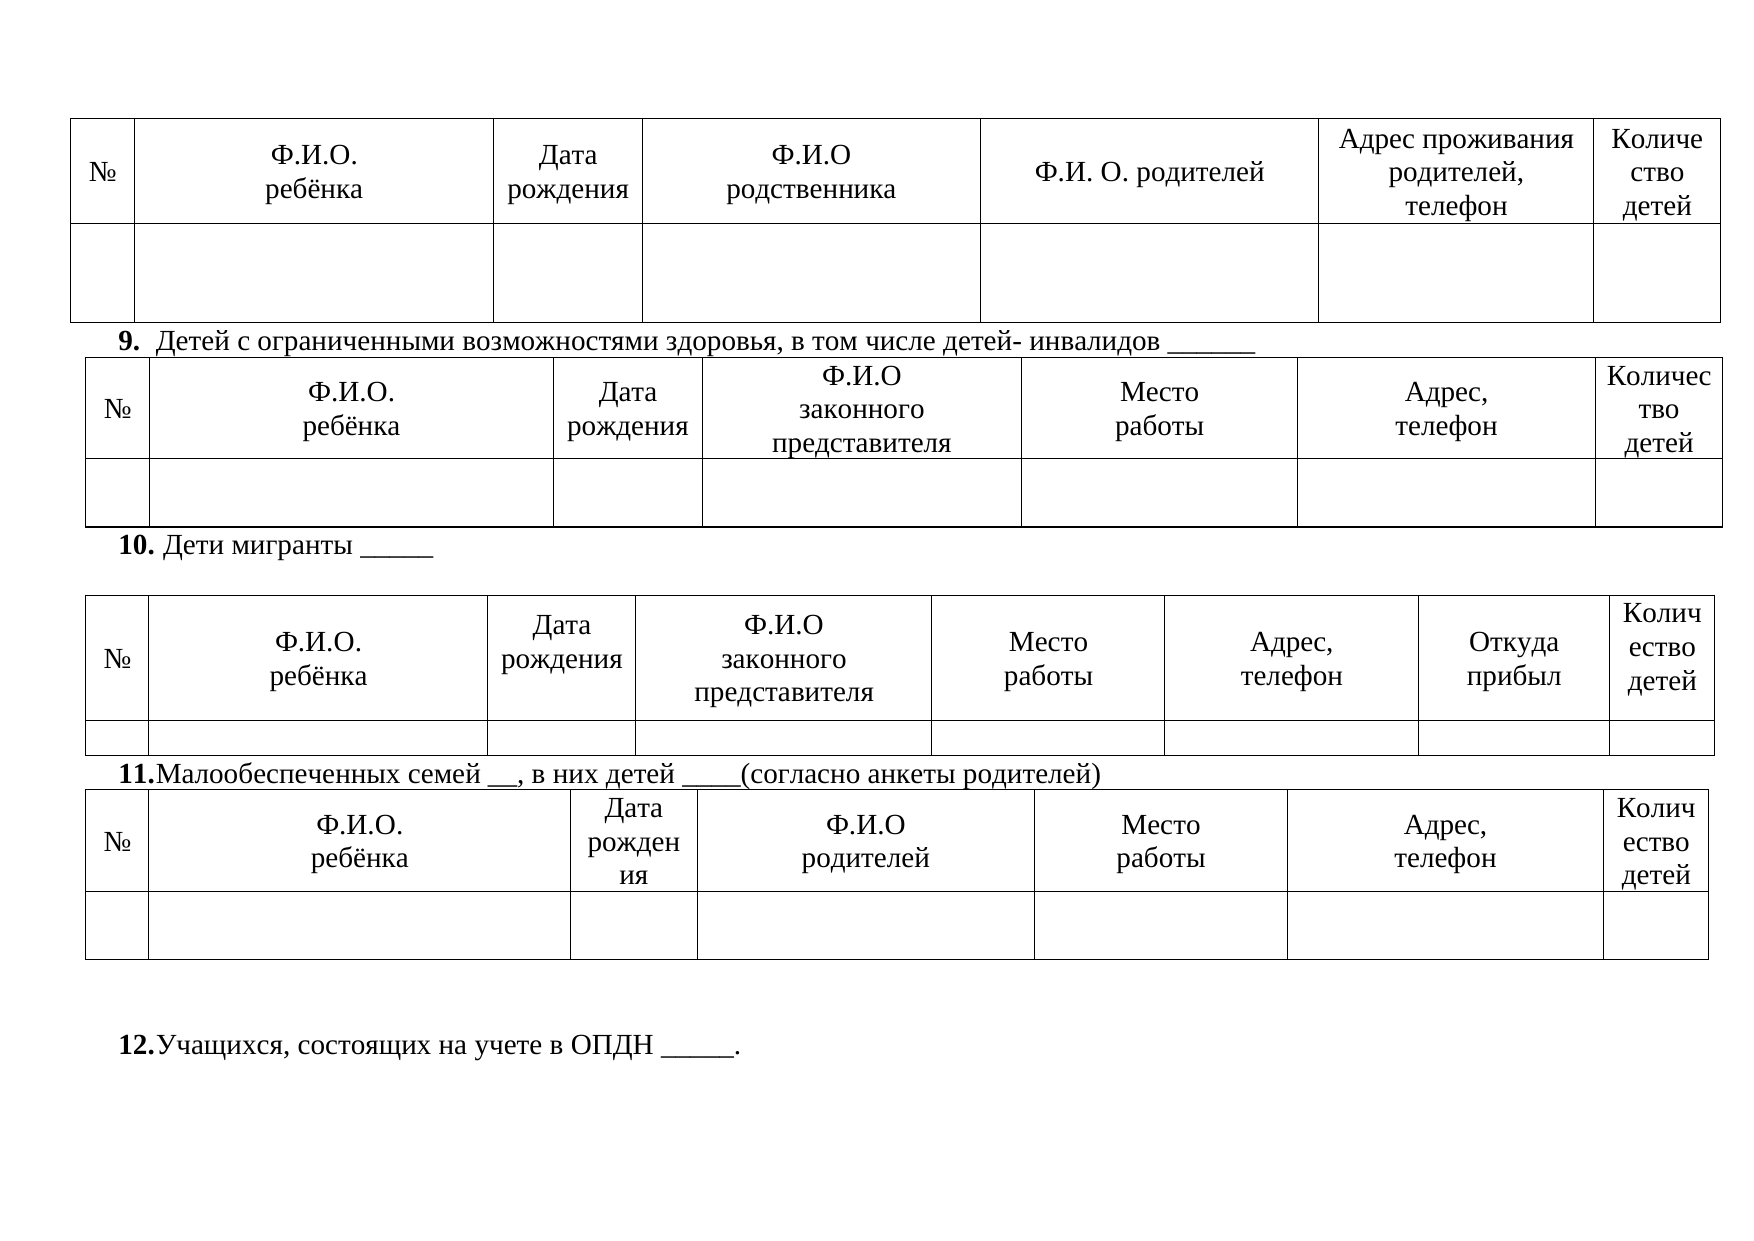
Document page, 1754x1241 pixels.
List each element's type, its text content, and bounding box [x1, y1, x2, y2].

table_header Адрес, телефон [1298, 358, 1595, 458]
table_cell [1035, 892, 1287, 959]
table_header Количество детей [1596, 358, 1722, 458]
table_cell [1596, 459, 1722, 526]
table_cell [86, 459, 149, 526]
table_cell [981, 224, 1318, 322]
table_header Дата рождения [488, 596, 635, 720]
table_header № [86, 596, 148, 720]
table_cell [636, 721, 931, 755]
table_cell [1604, 892, 1708, 959]
table_header Количество детей [1610, 596, 1714, 720]
table_cell [86, 892, 148, 959]
table_cell [149, 721, 487, 755]
table_cell [135, 224, 493, 322]
table_cell [488, 721, 635, 755]
table_header № [86, 358, 149, 458]
list Учащихся, состоящих на учете в ОПДН _____. [118, 1027, 1654, 1061]
table_cell [1319, 224, 1593, 322]
table_header Место работы [932, 596, 1164, 720]
table_header Ф.И.О. ребёнка [150, 358, 553, 458]
table_cell [150, 459, 553, 526]
table_header Ф.И.О законного представителя [703, 358, 1021, 458]
table_cell [149, 892, 570, 959]
list Детей с ограниченными возможностями здоровья, в том числе детей- инвалидов ______ [118, 323, 1654, 357]
table_cell [571, 892, 697, 959]
list Дети мигранты _____ [118, 528, 1654, 561]
table_header Адрес, телефон [1165, 596, 1418, 720]
table_header Ф.И.О. ребёнка [149, 596, 487, 720]
table_cell [1594, 224, 1720, 322]
table_header Дата рождения [494, 119, 642, 223]
table_cell [554, 459, 702, 526]
table_cell [1165, 721, 1418, 755]
table_header Ф.И.О родственника [643, 119, 980, 223]
table_header № [86, 790, 148, 891]
table_cell [1022, 459, 1297, 526]
table_header Дата рождения [554, 358, 702, 458]
table_header Количество детей [1594, 119, 1720, 223]
table_header Ф.И.О. ребёнка [135, 119, 493, 223]
table_header Место работы [1022, 358, 1297, 458]
table_cell [86, 721, 148, 755]
table_header Ф.И.О законного представителя [636, 596, 931, 720]
table_header Место работы [1035, 790, 1287, 891]
table_cell [71, 224, 134, 322]
table_header Откуда прибыл [1419, 596, 1609, 720]
table_cell [1610, 721, 1714, 755]
table_header Адрес, телефон [1288, 790, 1603, 891]
table_cell [1298, 459, 1595, 526]
list Малообеспеченных семей __, в них детей ____(согласно анкеты родителей) [118, 756, 1654, 789]
table_cell [698, 892, 1034, 959]
table_cell [1288, 892, 1603, 959]
table_cell [494, 224, 642, 322]
table_header № [71, 119, 134, 223]
table_cell [1419, 721, 1609, 755]
table_header Ф.И.О. ребёнка [149, 790, 570, 891]
table_cell [932, 721, 1164, 755]
table_cell [643, 224, 980, 322]
table_header Количество детей [1604, 790, 1708, 891]
table_cell [703, 459, 1021, 526]
table_header Адрес проживания родителей, телефон [1319, 119, 1593, 223]
table_header Ф.И. О. родителей [981, 119, 1318, 223]
table_header Дата рождения [571, 790, 697, 891]
table_header Ф.И.О родителей [698, 790, 1034, 891]
